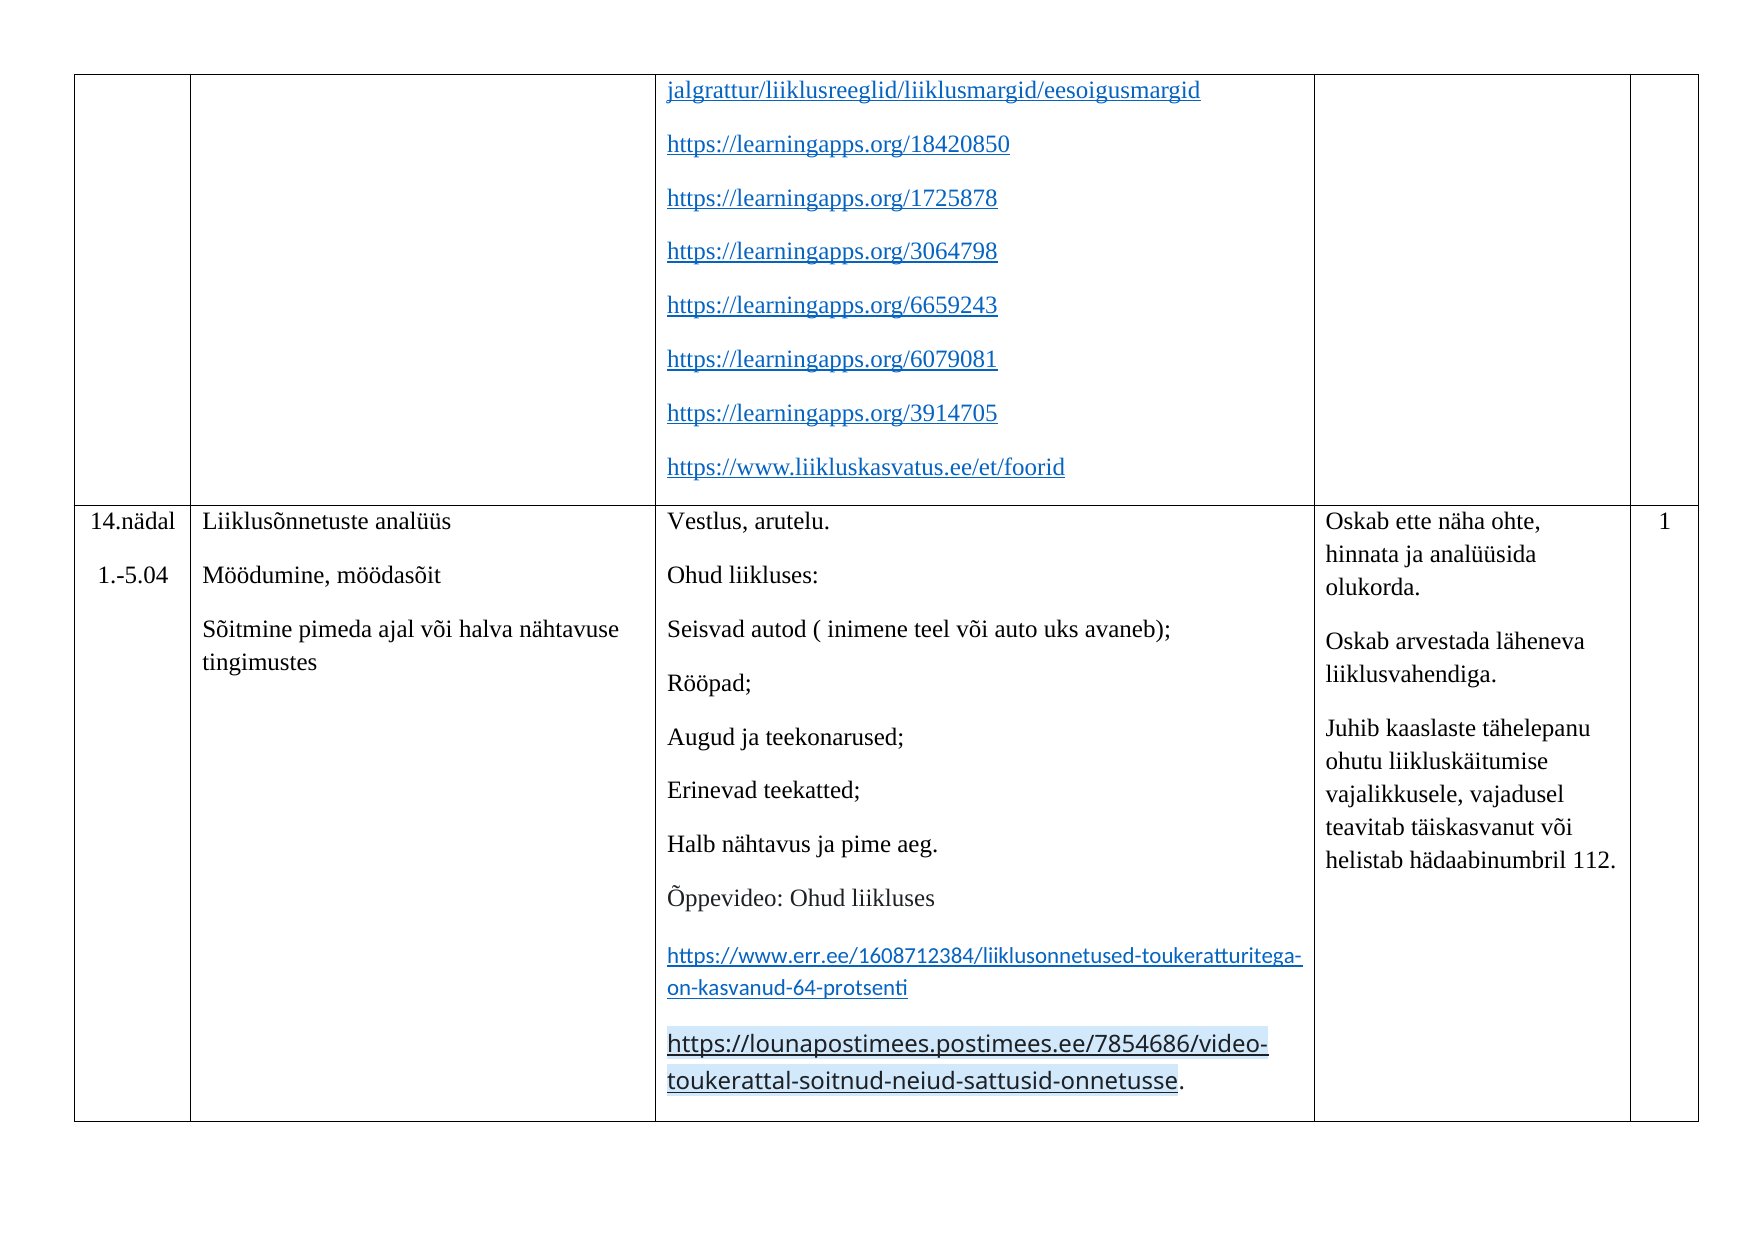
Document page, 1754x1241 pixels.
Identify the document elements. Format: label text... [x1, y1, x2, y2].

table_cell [191, 506, 655, 1121]
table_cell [656, 506, 1314, 1121]
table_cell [75, 75, 190, 505]
table_cell 1 [1631, 506, 1698, 1121]
table_cell 3 [1631, 75, 1698, 505]
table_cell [1315, 75, 1630, 505]
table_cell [656, 75, 1314, 505]
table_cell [1315, 506, 1630, 1121]
table_cell 14.nädal 1.-5.04 [75, 506, 190, 1121]
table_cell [191, 75, 655, 505]
